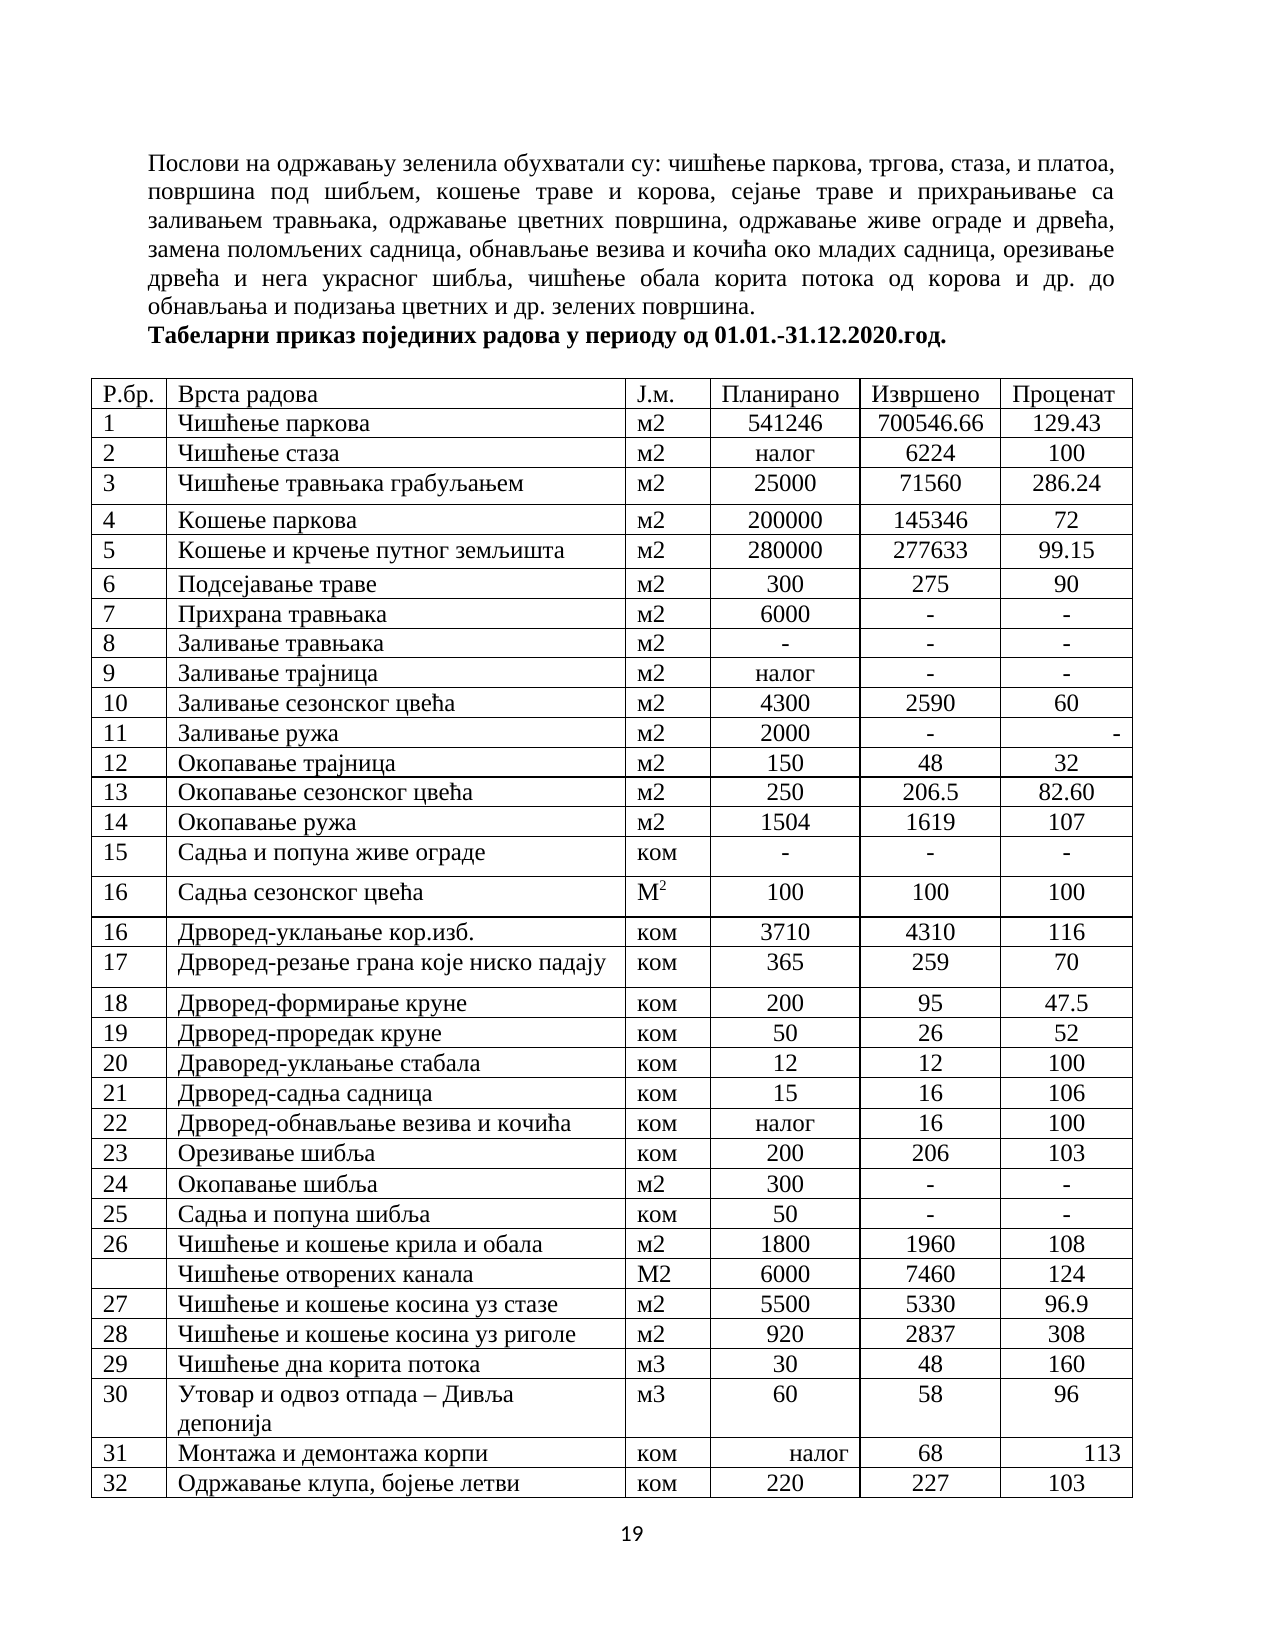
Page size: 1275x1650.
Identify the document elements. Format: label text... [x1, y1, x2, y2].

table_cell 96.9 [1001, 1289, 1132, 1318]
table_cell 52 [1001, 1018, 1132, 1047]
table_cell м2 [626, 1289, 710, 1318]
table_cell Утовар и одвоз отпада – Дивља депонија [167, 1379, 625, 1437]
table_cell 8 [92, 629, 166, 657]
table_cell ком [626, 1018, 710, 1047]
table_header Планирано [711, 379, 859, 407]
table_cell - [711, 629, 859, 657]
table_cell Окопавање трајница [167, 748, 625, 776]
table_cell м2 [626, 535, 710, 568]
table_cell ком [626, 947, 710, 987]
table_cell 70 [1001, 947, 1132, 987]
table_cell 47.5 [1001, 988, 1132, 1017]
table_cell 12 [861, 1048, 1000, 1077]
table_cell 28 [92, 1319, 166, 1348]
table_cell 277633 [861, 535, 1000, 568]
table_cell 103 [1001, 1139, 1132, 1168]
table_cell 18 [92, 988, 166, 1017]
table_cell 99.15 [1001, 535, 1132, 568]
table_cell 22 [92, 1109, 166, 1137]
table_cell м2 [626, 658, 710, 687]
table_cell Дрворед-уклањање кор.изб. [167, 918, 625, 946]
table_cell 103 [1001, 1468, 1132, 1497]
table_cell - [861, 1169, 1000, 1198]
table_cell Дрворед-проредак круне [167, 1018, 625, 1047]
table_cell Садња и попуна шибља [167, 1199, 625, 1228]
table_cell налог [711, 658, 859, 687]
table_cell 280000 [711, 535, 859, 568]
table_cell 107 [1001, 807, 1132, 836]
table_cell - [861, 1199, 1000, 1228]
table_cell 32 [92, 1468, 166, 1497]
table_cell 23 [92, 1139, 166, 1168]
table_cell 6 [92, 569, 166, 598]
table_cell 21 [92, 1078, 166, 1107]
text Табеларни приказ појединих радова у периоду од 01.01.-31.12.2020.год. [148, 320, 1116, 349]
table_cell 12 [92, 748, 166, 776]
table_cell - [861, 658, 1000, 687]
table_cell 1960 [861, 1229, 1000, 1258]
table_cell - [1001, 718, 1132, 747]
table_cell 100 [1001, 877, 1132, 916]
table_cell 27 [92, 1289, 166, 1318]
table_cell м2 [626, 468, 710, 504]
table_cell 48 [861, 1349, 1000, 1378]
table_cell 24 [92, 1169, 166, 1198]
table_cell 106 [1001, 1078, 1132, 1107]
table_cell 308 [1001, 1319, 1132, 1348]
table_cell 1 [92, 409, 166, 437]
table_cell 2590 [861, 688, 1000, 717]
table_cell 5 [92, 535, 166, 568]
table_cell Чишћење травњака грабуљањем [167, 468, 625, 504]
table_cell м2 [626, 1319, 710, 1348]
table_cell М2 [626, 1259, 710, 1288]
table_cell - [1001, 629, 1132, 657]
table_cell 920 [711, 1319, 859, 1348]
table_header Ј.м. [626, 379, 710, 407]
table_cell 9 [92, 658, 166, 687]
table_cell 10 [92, 688, 166, 717]
table_cell м2 [626, 807, 710, 836]
table_cell 15 [92, 837, 166, 876]
table_cell Окопавање шибља [167, 1169, 625, 1198]
table_cell 11 [92, 718, 166, 747]
table_cell 365 [711, 947, 859, 987]
table_cell Дрворед-формирање круне [167, 988, 625, 1017]
table_cell ком [626, 1438, 710, 1467]
table_cell ком [626, 1139, 710, 1168]
table_cell Заливање трајница [167, 658, 625, 687]
table_cell 200 [711, 988, 859, 1017]
table_cell ком [626, 837, 710, 876]
table_cell ком [626, 988, 710, 1017]
table_cell М2 [626, 877, 710, 916]
table_cell 12 [711, 1048, 859, 1077]
table_cell 5500 [711, 1289, 859, 1318]
table_cell м2 [626, 1169, 710, 1198]
table_cell 60 [1001, 688, 1132, 717]
table_cell [92, 1259, 166, 1288]
table_cell м2 [626, 505, 710, 534]
table_cell Окопавање сезонског цвећа [167, 778, 625, 806]
table_cell 25 [92, 1199, 166, 1228]
table_cell 20 [92, 1048, 166, 1077]
table_cell - [861, 599, 1000, 627]
table_header Р.бр. [92, 379, 166, 407]
table_cell 68 [861, 1438, 1000, 1467]
table_cell 32 [1001, 748, 1132, 776]
table_cell 150 [711, 748, 859, 776]
table_cell м2 [626, 688, 710, 717]
table_cell Дрворед-садња садница [167, 1078, 625, 1107]
table_cell 90 [1001, 569, 1132, 598]
table_cell налог [711, 1109, 859, 1137]
table_cell м3 [626, 1349, 710, 1378]
table_cell 300 [711, 569, 859, 598]
table_cell м2 [626, 409, 710, 437]
table_cell Чишћење и кошење крила и обала [167, 1229, 625, 1258]
table_cell 220 [711, 1468, 859, 1497]
table_cell 17 [92, 947, 166, 987]
table_cell Чишћење паркова [167, 409, 625, 437]
table_cell 30 [711, 1349, 859, 1378]
table_cell 100 [861, 877, 1000, 916]
table_cell 2837 [861, 1319, 1000, 1348]
table_cell 31 [92, 1438, 166, 1467]
table_cell - [861, 718, 1000, 747]
table_cell Орезивање шибља [167, 1139, 625, 1168]
table_cell Заливање травњака [167, 629, 625, 657]
table_cell 259 [861, 947, 1000, 987]
table_cell 1504 [711, 807, 859, 836]
table_cell м2 [626, 718, 710, 747]
table_header Проценат [1001, 379, 1132, 407]
table_cell налог [711, 1438, 859, 1467]
table_cell 129.43 [1001, 409, 1132, 437]
table_cell 1800 [711, 1229, 859, 1258]
table_cell 3710 [711, 918, 859, 946]
table_cell 5330 [861, 1289, 1000, 1318]
table_cell 6000 [711, 599, 859, 627]
table_cell налог [711, 438, 859, 467]
table_cell - [861, 837, 1000, 876]
table_cell 2000 [711, 718, 859, 747]
table_cell Чишћење и кошење косина уз риголе [167, 1319, 625, 1348]
table_cell - [1001, 837, 1132, 876]
table_cell Дрворед-обнављање везива и кочића [167, 1109, 625, 1137]
table_cell 14 [92, 807, 166, 836]
table_cell 100 [1001, 1048, 1132, 1077]
table_cell 124 [1001, 1259, 1132, 1288]
table_cell 48 [861, 748, 1000, 776]
table_cell Чишћење стаза [167, 438, 625, 467]
table_cell 100 [1001, 438, 1132, 467]
table_cell 2 [92, 438, 166, 467]
table_cell - [1001, 1169, 1132, 1198]
table_cell 250 [711, 778, 859, 806]
table_cell - [1001, 599, 1132, 627]
table_cell 50 [711, 1199, 859, 1228]
table_cell 71560 [861, 468, 1000, 504]
table_cell 26 [861, 1018, 1000, 1047]
table_cell 15 [711, 1078, 859, 1107]
table_cell 145346 [861, 505, 1000, 534]
table_cell - [711, 837, 859, 876]
table_cell - [1001, 1199, 1132, 1228]
table_cell 26 [92, 1229, 166, 1258]
table_cell 286.24 [1001, 468, 1132, 504]
table_header Врста радова [167, 379, 625, 407]
table_cell 200000 [711, 505, 859, 534]
table_cell 16 [92, 918, 166, 946]
table_cell 116 [1001, 918, 1132, 946]
table_cell 95 [861, 988, 1000, 1017]
table_cell - [1001, 658, 1132, 687]
table_cell Монтажа и демонтажа корпи [167, 1438, 625, 1467]
table_cell 1619 [861, 807, 1000, 836]
table_cell Чишћење дна корита потока [167, 1349, 625, 1378]
table_cell ком [626, 1199, 710, 1228]
table_cell Садња и попуна живе ограде [167, 837, 625, 876]
table_cell м2 [626, 599, 710, 627]
table_cell Кошење и крчење путног земљишта [167, 535, 625, 568]
table_cell 29 [92, 1349, 166, 1378]
table_cell 30 [92, 1379, 166, 1437]
table_cell 113 [1001, 1438, 1132, 1467]
table_cell 6224 [861, 438, 1000, 467]
table_cell 275 [861, 569, 1000, 598]
table_cell Чишћење и кошење косина уз стазе [167, 1289, 625, 1318]
table_cell 227 [861, 1468, 1000, 1497]
table_cell Заливање сезонског цвећа [167, 688, 625, 717]
table_cell 4 [92, 505, 166, 534]
table_cell 7460 [861, 1259, 1000, 1288]
table_header Извршено [861, 379, 1000, 407]
table_cell 700546.66 [861, 409, 1000, 437]
table_cell 25000 [711, 468, 859, 504]
table_cell 72 [1001, 505, 1132, 534]
table_cell 50 [711, 1018, 859, 1047]
table_cell 96 [1001, 1379, 1132, 1437]
table_cell Садња сезонског цвећа [167, 877, 625, 916]
table_cell Одржавање клупа, бојење летви [167, 1468, 625, 1497]
table_cell Окопавање ружа [167, 807, 625, 836]
table_cell м3 [626, 1379, 710, 1437]
table_cell 16 [92, 877, 166, 916]
table_cell м2 [626, 438, 710, 467]
table_cell м2 [626, 748, 710, 776]
table_cell 300 [711, 1169, 859, 1198]
table_cell ком [626, 1109, 710, 1137]
table_cell м2 [626, 1229, 710, 1258]
table_cell Подсејавање траве [167, 569, 625, 598]
table_cell 6000 [711, 1259, 859, 1288]
table_cell 100 [1001, 1109, 1132, 1137]
table_cell ком [626, 1048, 710, 1077]
table_cell 206 [861, 1139, 1000, 1168]
table_cell 4300 [711, 688, 859, 717]
table_cell Чишћење отворених канала [167, 1259, 625, 1288]
table_cell Дрворед-резање грана које ниско падају [167, 947, 625, 987]
table_cell м2 [626, 569, 710, 598]
table_cell ком [626, 918, 710, 946]
table_cell 206.5 [861, 778, 1000, 806]
text Послови на одржавању зеленила обухватали су: чишћење паркова, тргова, стаза, и платоа, површина под шибљем, кошење траве и корова, сејање траве и прихрањивање са заливањем травњака, одржавање цветних површина, одржавање живе ограде и дрвећа, замена поломљених садница, обнављање везива и кочића око младих садница, орезивање дрвећа и нега украсног шибља, чишћење обала корита потока од корова и др. до обнављања и подизања цветних и др. зелених површина. [148, 148, 1116, 320]
table_cell 60 [711, 1379, 859, 1437]
table_cell 82.60 [1001, 778, 1132, 806]
table_cell ком [626, 1078, 710, 1107]
table_cell 108 [1001, 1229, 1132, 1258]
table_cell 58 [861, 1379, 1000, 1437]
table_cell м2 [626, 778, 710, 806]
table_cell Драворед-уклањање стабала [167, 1048, 625, 1077]
table_cell 16 [861, 1078, 1000, 1107]
table_cell 541246 [711, 409, 859, 437]
table_cell 3 [92, 468, 166, 504]
table_cell м2 [626, 629, 710, 657]
table_cell 4310 [861, 918, 1000, 946]
table_cell Прихрана травњака [167, 599, 625, 627]
table_cell - [861, 629, 1000, 657]
table_cell 16 [861, 1109, 1000, 1137]
table_cell 160 [1001, 1349, 1132, 1378]
table_cell Заливање ружа [167, 718, 625, 747]
table_cell 200 [711, 1139, 859, 1168]
table_cell 13 [92, 778, 166, 806]
table_cell 100 [711, 877, 859, 916]
table_cell 7 [92, 599, 166, 627]
table_cell 19 [92, 1018, 166, 1047]
table_cell ком [626, 1468, 710, 1497]
table_cell Кошење паркова [167, 505, 625, 534]
